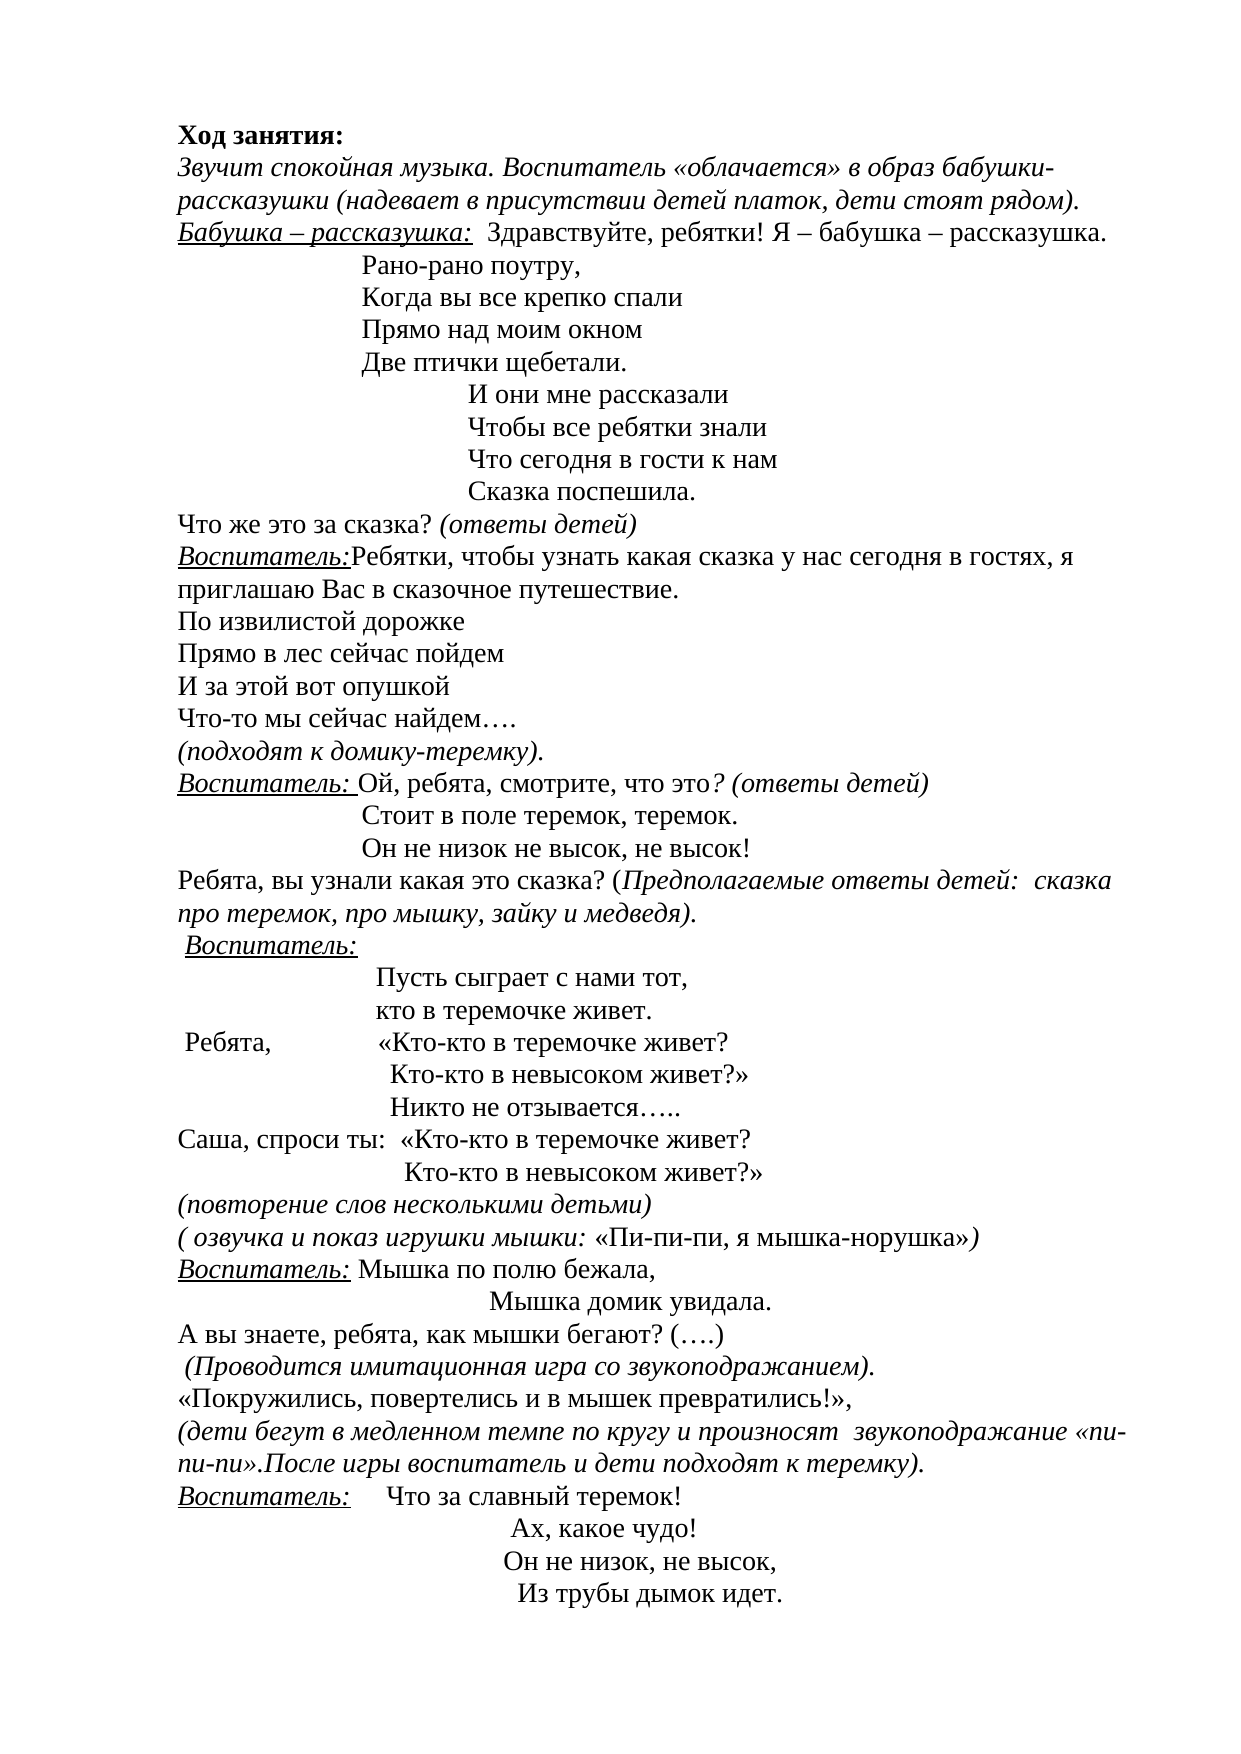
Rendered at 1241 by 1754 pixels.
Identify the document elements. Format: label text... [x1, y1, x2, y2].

text Пусть сыграет с нами тот, [177, 960, 1152, 993]
text Ребята, «Кто-кто в теремочке живет? [177, 1025, 1152, 1058]
text (дети бегут в медленном темпе по кругу и произносят звукоподражание «пи-пи-пи».После игры воспитатель и дети подходят к теремку). [177, 1414, 1152, 1479]
text Сказка поспешила. [177, 474, 1152, 507]
text Он не низок, не высок, [177, 1543, 1152, 1576]
text И они мне рассказали [177, 377, 1152, 410]
text «Покружились, повертелись и в мышек превратились!», [177, 1382, 1152, 1414]
text Никто не отзывается….. [177, 1090, 1152, 1122]
text Кто-кто в невысоком живет?» [177, 1155, 1152, 1187]
text Что же это за сказка? (ответы детей) [177, 507, 1152, 539]
text Стоит в поле теремок, теремок. [177, 798, 1152, 831]
text По извилистой дорожке [177, 604, 1152, 636]
text Когда вы все крепко спали [177, 280, 1152, 312]
text (Проводится имитационная игра со звукоподражанием). [177, 1349, 1152, 1382]
text Воспитатель: Ой, ребята, смотрите, что это? (ответы детей) [177, 766, 1152, 798]
text Рано-рано поутру, [177, 248, 1152, 280]
text Ах, какое чудо! [177, 1511, 1152, 1543]
text Звучит спокойная музыка. Воспитатель «облачается» в образ бабушки-рассказушки (надевает в присутствии детей платок, дети стоят рядом). [177, 151, 1152, 215]
text Кто-кто в невысоком живет?» [177, 1058, 1152, 1090]
text Воспитатель: Мышка по полю бежала, [177, 1252, 1152, 1284]
text Чтобы все ребятки знали [177, 410, 1152, 442]
text Ребята, вы узнали какая это сказка? (Предполагаемые ответы детей: сказка про теремок, про мышку, зайку и медведя). [177, 863, 1152, 928]
text Бабушка – рассказушка: Здравствуйте, ребятки! Я – бабушка – рассказушка. [177, 215, 1152, 248]
text кто в теремочке живет. [177, 993, 1152, 1025]
text Воспитатель:Ребятки, чтобы узнать какая сказка у нас сегодня в гостях, я приглашаю Вас в сказочное путешествие. [177, 539, 1152, 604]
text Прямо над моим окном [177, 312, 1152, 345]
text И за этой вот опушкой [177, 669, 1152, 701]
text Саша, спроси ты: «Кто-кто в теремочке живет? [177, 1122, 1152, 1155]
text Что-то мы сейчас найдем…. [177, 701, 1152, 734]
text Что сегодня в гости к нам [177, 442, 1152, 474]
text (подходят к домику-теремку). [177, 734, 1152, 766]
text (повторение слов несколькими детьми) [177, 1187, 1152, 1219]
text Мышка домик увидала. [177, 1284, 1152, 1317]
text Он не низок не высок, не высок! [177, 831, 1152, 863]
text Воспитатель: Что за славный теремок! [177, 1479, 1152, 1511]
text А вы знаете, ребята, как мышки бегают? (….) [177, 1317, 1152, 1349]
text Прямо в лес сейчас пойдем [177, 636, 1152, 669]
text Воспитатель: [177, 928, 1152, 960]
text Две птички щебетали. [177, 345, 1152, 377]
text Из трубы дымок идет. [177, 1576, 1152, 1608]
text ( озвучка и показ игрушки мышки: «Пи-пи-пи, я мышка-норушка») [177, 1219, 1152, 1252]
text Ход занятия: [177, 118, 1152, 151]
